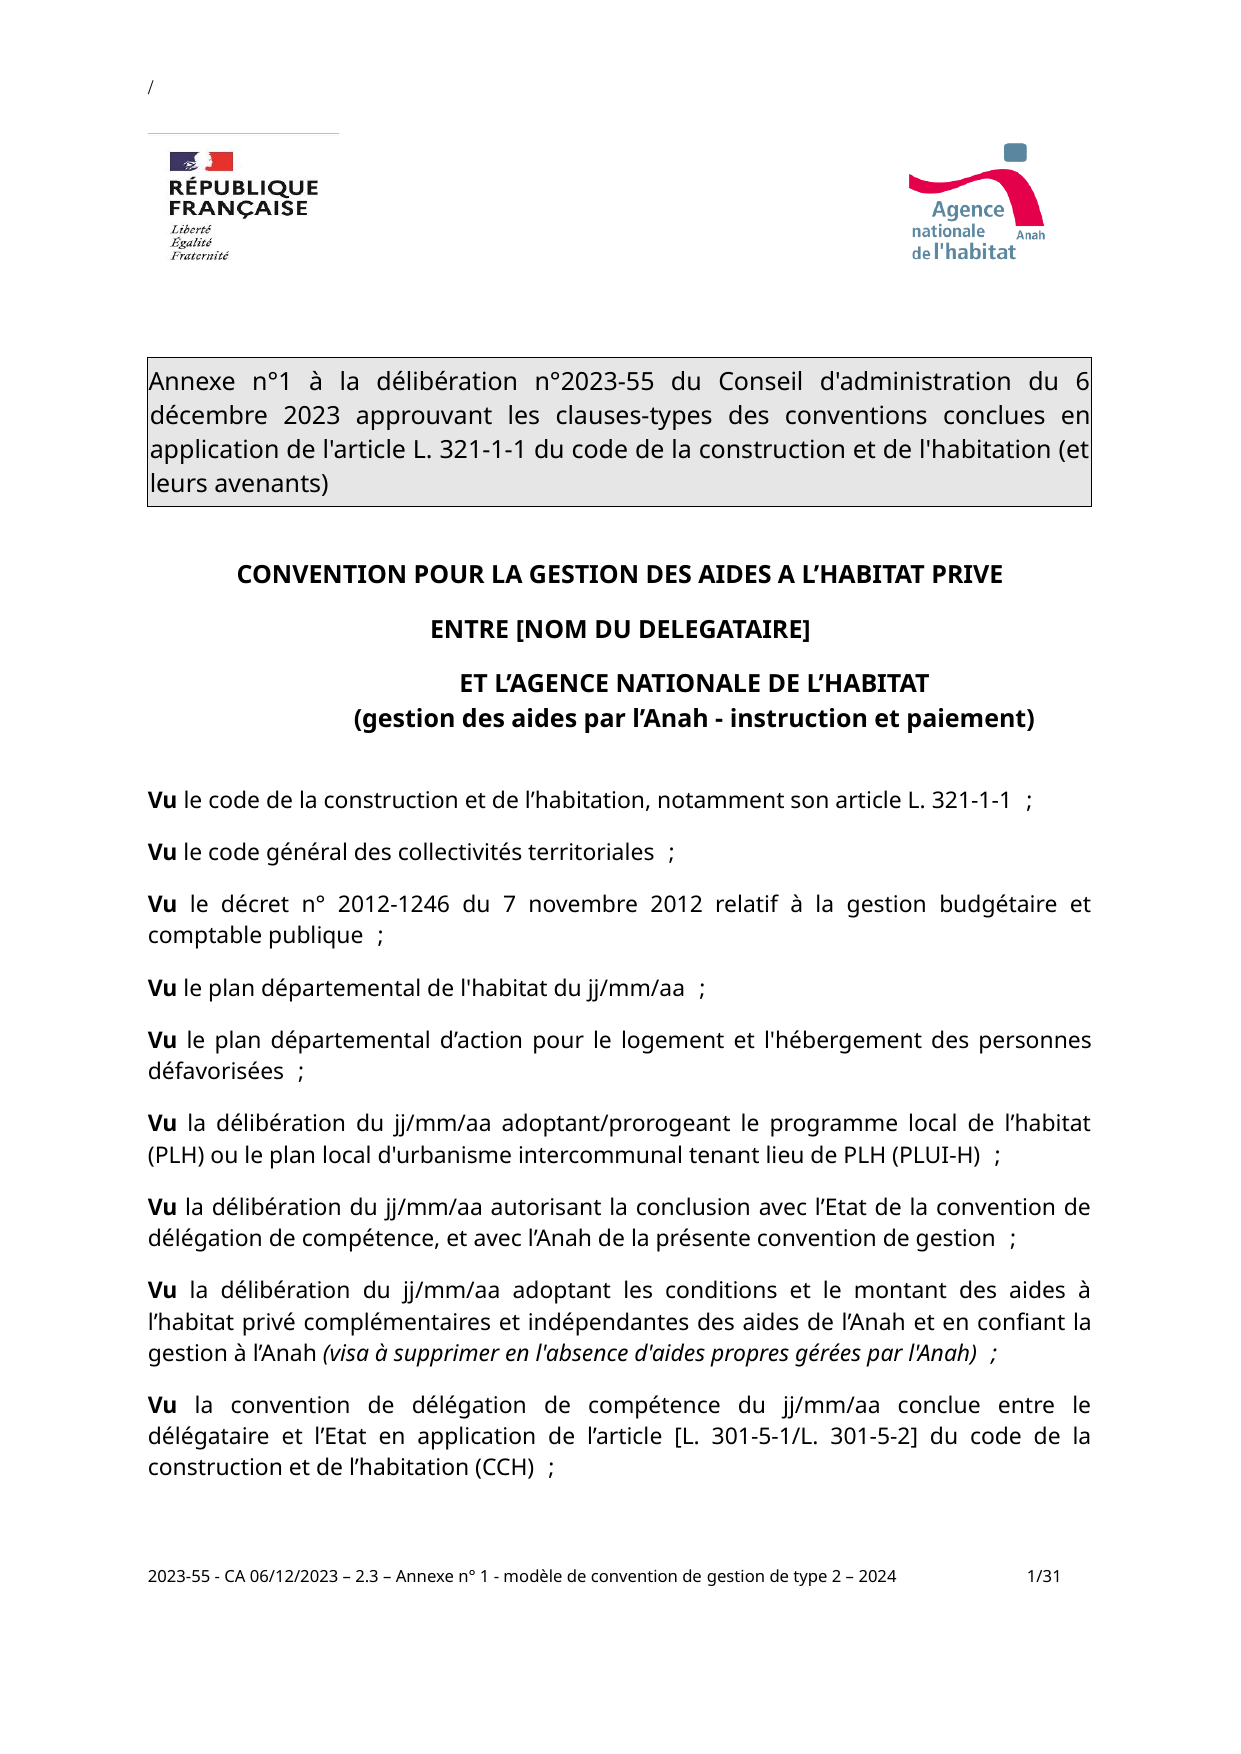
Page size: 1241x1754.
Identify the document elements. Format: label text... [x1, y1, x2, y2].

subtitle (gestion des aides par l’Anah - instruction et paiement) [296, 700, 1093, 734]
picture [885, 123, 1067, 278]
text ENTRE [NOM DU DELEGATAIRE] [148, 611, 1093, 645]
picture [147, 133, 340, 278]
text Vu le décret n° 2012-1246 du 7 novembre 2012 relatif à la gestion budgétaire et comptable publique ; [148, 888, 1093, 951]
table_header Annexe n°1 à la délibération n°2023-55 du Conseil d'administration du 6 décembre 2023 approuvant les clauses-types des conventions conclues en application de l'article L. 321-1-1 du code de la construction et de l'habitation (et leurs avenants) [148, 358, 1091, 506]
subtitle ET L’AGENCE NATIONALE DE L’HABITAT [296, 666, 1093, 700]
text CONVENTION POUR LA GESTION DES AIDES A L’HABITAT PRIVE [148, 556, 1093, 590]
text Vu la délibération du jj/mm/aa adoptant les conditions et le montant des aides à l’habitat privé complémentaires et indépendantes des aides de l’Anah et en confiant la gestion à l’Anah (visa à supprimer en l'absence d'aides propres gérées par l'Anah) ; [148, 1274, 1093, 1368]
text Vu la convention de délégation de compétence du jj/mm/aa conclue entre le délégataire et l’Etat en application de l’article [L. 301-5-1/L. 301-5-2] du code de la construction et de l’habitation (CCH) ; [148, 1389, 1093, 1483]
text Vu le code général des collectivités territoriales ; [148, 836, 1093, 867]
text Vu le plan départemental de l'habitat du jj/mm/aa ; [148, 972, 1093, 1003]
text Vu la délibération du jj/mm/aa adoptant/prorogeant le programme local de l’habitat (PLH) ou le plan local d'urbanisme intercommunal tenant lieu de PLH (PLUI-H) ; [148, 1107, 1093, 1170]
text Vu le plan départemental d’action pour le logement et l'hébergement des personnes défavorisées ; [148, 1024, 1093, 1086]
text Vu le code de la construction et de l’habitation, notamment son article L. 321-1-1 ; [148, 784, 1093, 815]
text Vu la délibération du jj/mm/aa autorisant la conclusion avec l’Etat de la convention de délégation de compétence, et avec l’Anah de la présente convention de gestion ; [148, 1191, 1093, 1253]
